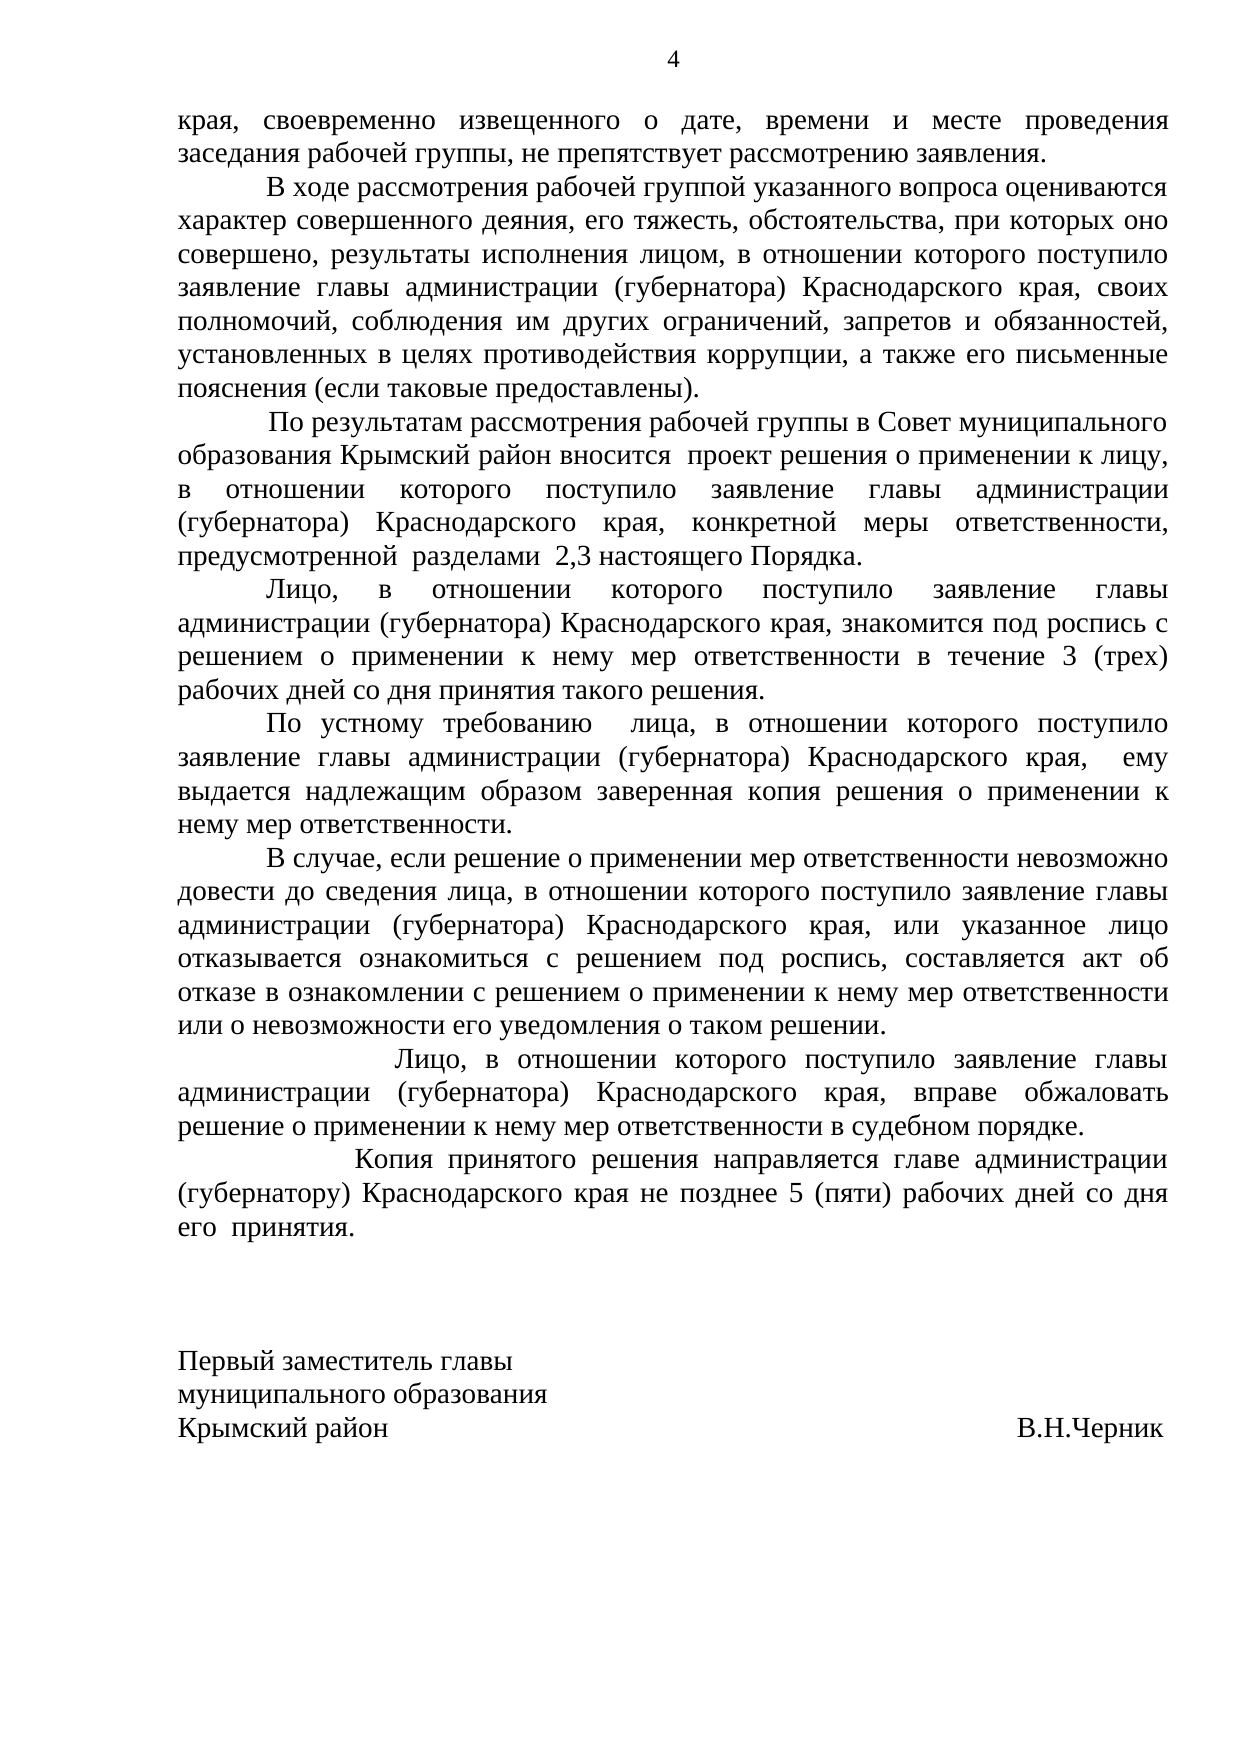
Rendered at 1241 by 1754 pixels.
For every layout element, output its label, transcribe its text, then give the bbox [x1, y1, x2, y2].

text муниципального образования [177, 1376, 1169, 1410]
text Первый заместитель главы [177, 1343, 1169, 1376]
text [177, 102, 1169, 169]
text В случае, если решение о применении мер ответственности невозможно довести до сведения лица, в отношении которого поступило заявление главы администрации (губернатора) Краснодарского края, или указанное лицо отказывается ознакомиться с решением под роспись, составляется акт об отказе в ознакомлении с решением о применении к нему мер ответственности или о невозможности его уведомления о таком решении. [177, 840, 1169, 1041]
text Крымский район В.Н.Черник [177, 1410, 1169, 1443]
text В ходе рассмотрения рабочей группой указанного вопроса оцениваются характер совершенного деяния, его тяжесть, обстоятельства, при которых оно совершено, результаты исполнения лицом, в отношении которого поступило заявление главы администрации (губернатора) Краснодарского края, своих полномочий, соблюдения им других ограничений, запретов и обязанностей, установленных в целях противодействия коррупции, а также его письменные пояснения (если таковые предоставлены). [177, 169, 1169, 404]
text Лицо, в отношении которого поступило заявление главы администрации (губернатора) Краснодарского края, знакомится под роспись с решением о применении к нему мер ответственности в течение 3 (трех) рабочих дней со дня принятия такого решения. [177, 571, 1169, 706]
text Лицо, в отношении которого поступило заявление главы администрации (губернатора) Краснодарского края, вправе обжаловать решение о применении к нему мер ответственности в судебном порядке. [177, 1041, 1169, 1142]
text По устному требованию лица, в отношении которого поступило заявление главы администрации (губернатора) Краснодарского края, ему выдается надлежащим образом заверенная копия решения о применении к нему мер ответственности. [177, 706, 1169, 840]
text По результатам рассмотрения рабочей группы в Совет муниципального образования Крымский район вносится проект решения о применении к лицу, в отношении которого поступило заявление главы администрации (губернатора) Краснодарского края, конкретной меры ответственности, предусмотренной разделами 2,3 настоящего Порядка. [177, 404, 1169, 571]
text Копия принятого решения направляется главе администрации (губернатору) Краснодарского края не позднее 5 (пяти) рабочих дней со дня его принятия. [177, 1142, 1169, 1242]
